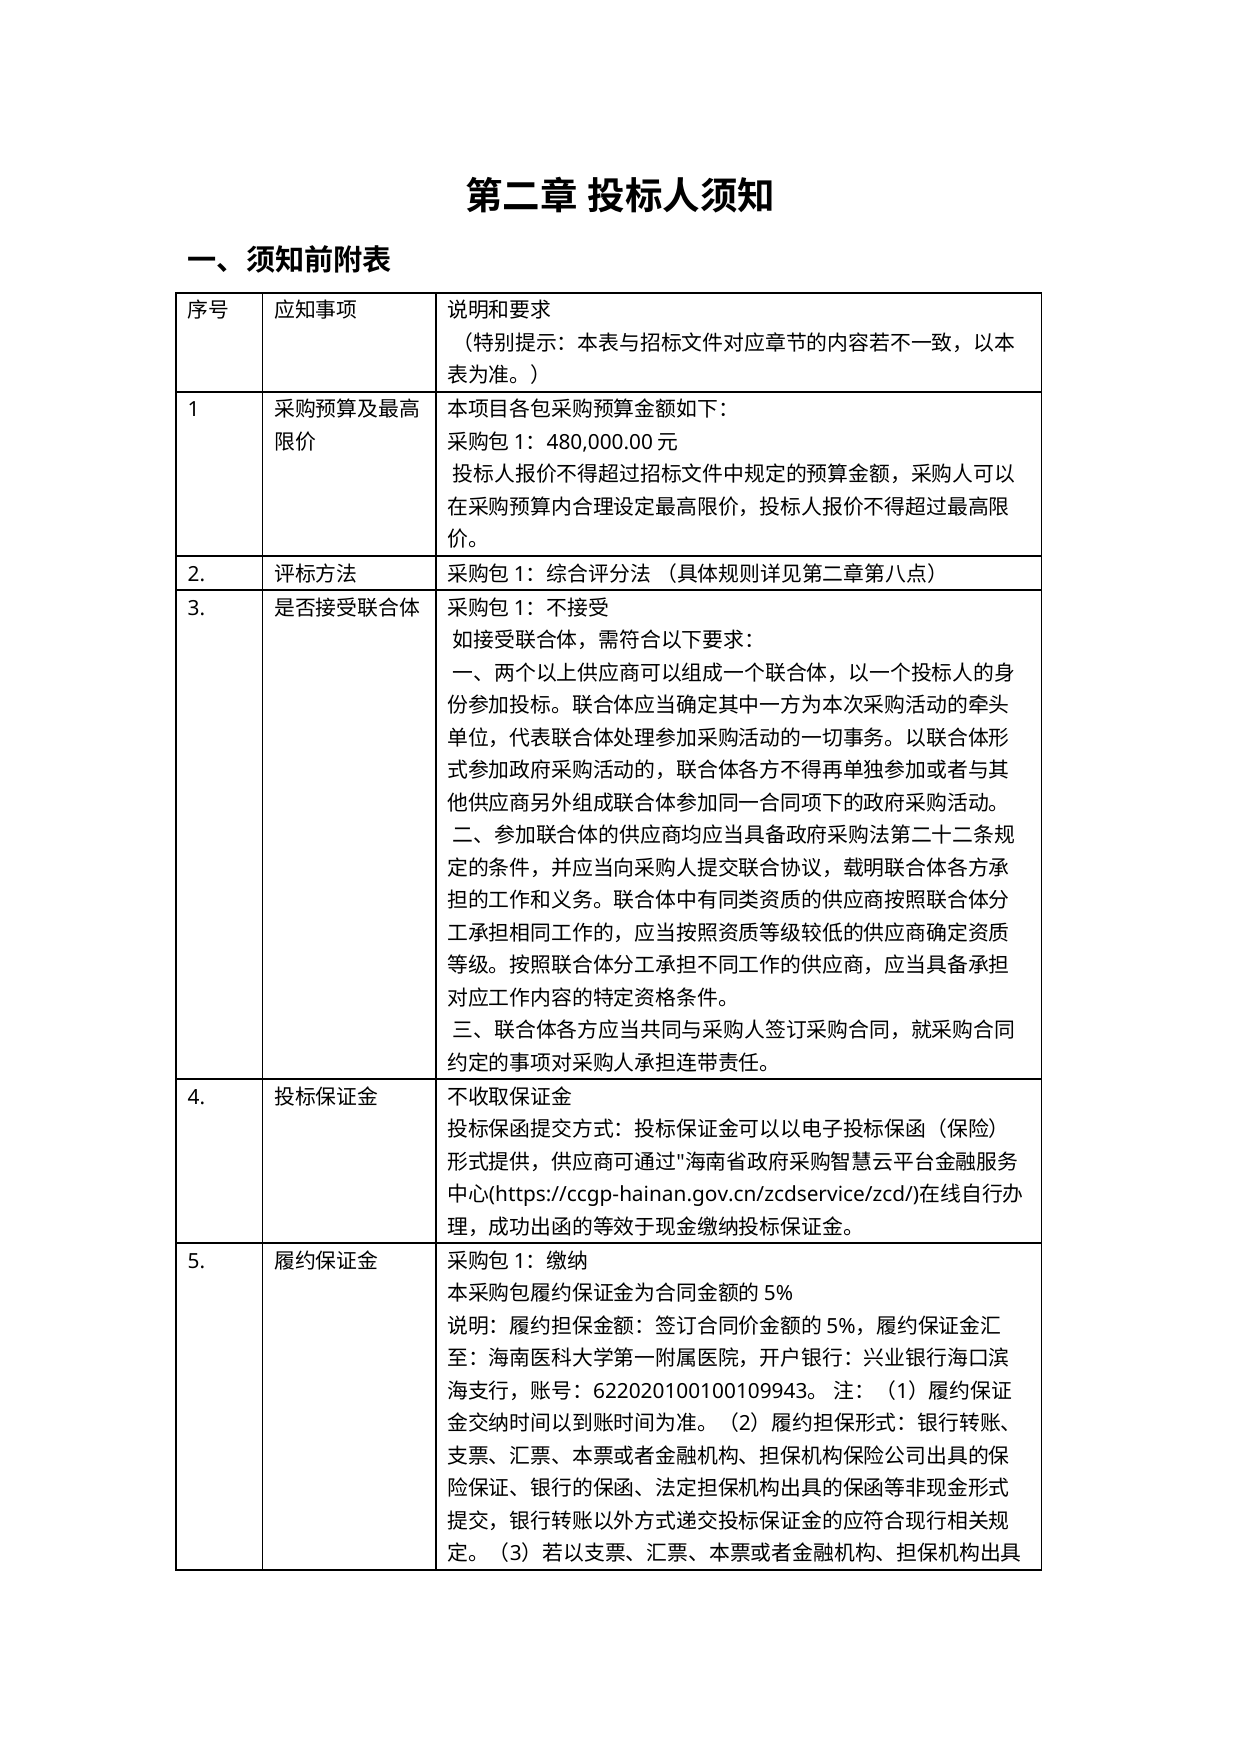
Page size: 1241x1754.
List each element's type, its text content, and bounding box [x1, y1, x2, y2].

table_cell 采购包1：综合评分法 （具体规则详见第二章第八点） [437, 557, 1041, 589]
table_cell 采购包1：不接受 如接受联合体，需符合以下要求： 一、两个以上供应商可以组成一个联合体，以一个投标人的身份参加投标。联合体应当确定其中一方为本次采购活动的牵头单位，代表联合体处理参加采购活动的一切事务。以联合体形式参加政府采购活动的，联合体各方不得再单独参加或者与其他供应商另外组成联合体参加同一合同项下的政府采购活动。 二、参加联合体的供应商均应当具备政府采购法第二十二条规定的条件，并应当向采购人提交联合协议，载明联合体各方承担的工作和义务。联合体中有同类资质的供应商按照联合体分工承担相同工作的，应当按照资质等级较低的供应商确定资质等级。按照联合体分工承担不同工作的供应商，应当具备承担对应工作内容的特定资格条件。 三、联合体各方应当共同与采购人签订采购合同，就采购合同约定的事项对采购人承担连带责任。 [437, 591, 1041, 1078]
table_cell 4. [177, 1080, 262, 1242]
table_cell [437, 1244, 1041, 1569]
table_cell 本项目各包采购预算金额如下： 采购包1：480,000.00元 投标人报价不得超过招标文件中规定的预算金额，采购人可以在采购预算内合理设定最高限价，投标人报价不得超过最高限价。 [437, 393, 1041, 555]
table_cell 3. [177, 591, 262, 1078]
table_cell 5. [177, 1244, 262, 1569]
table_cell 投标保证金 [263, 1080, 435, 1242]
table_cell 1 [177, 393, 262, 555]
table_cell 是否接受联合体 [263, 591, 435, 1078]
text 一、须知前附表 [187, 227, 1053, 292]
table_header 说明和要求 （特别提示：本表与招标文件对应章节的内容若不一致，以本表为准。） [437, 294, 1041, 391]
table_cell 履约保证金 [263, 1244, 435, 1569]
table_cell 2. [177, 557, 262, 589]
table_cell 采购预算及最高限价 [263, 393, 435, 555]
table_header 序号 [177, 294, 262, 391]
text 第二章 投标人须知 [187, 162, 1053, 227]
table_header 应知事项 [263, 294, 435, 391]
table_cell 不收取保证金 投标保函提交方式：投标保证金可以以电子投标保函（保险）形式提供，供应商可通过"海南省政府采购智慧云平台金融服务中心(https://ccgp-hainan.gov.cn/zcdservice/zcd/)在线自行办理，成功出函的等效于现金缴纳投标保证金。 [437, 1080, 1041, 1242]
table_cell 评标方法 [263, 557, 435, 589]
